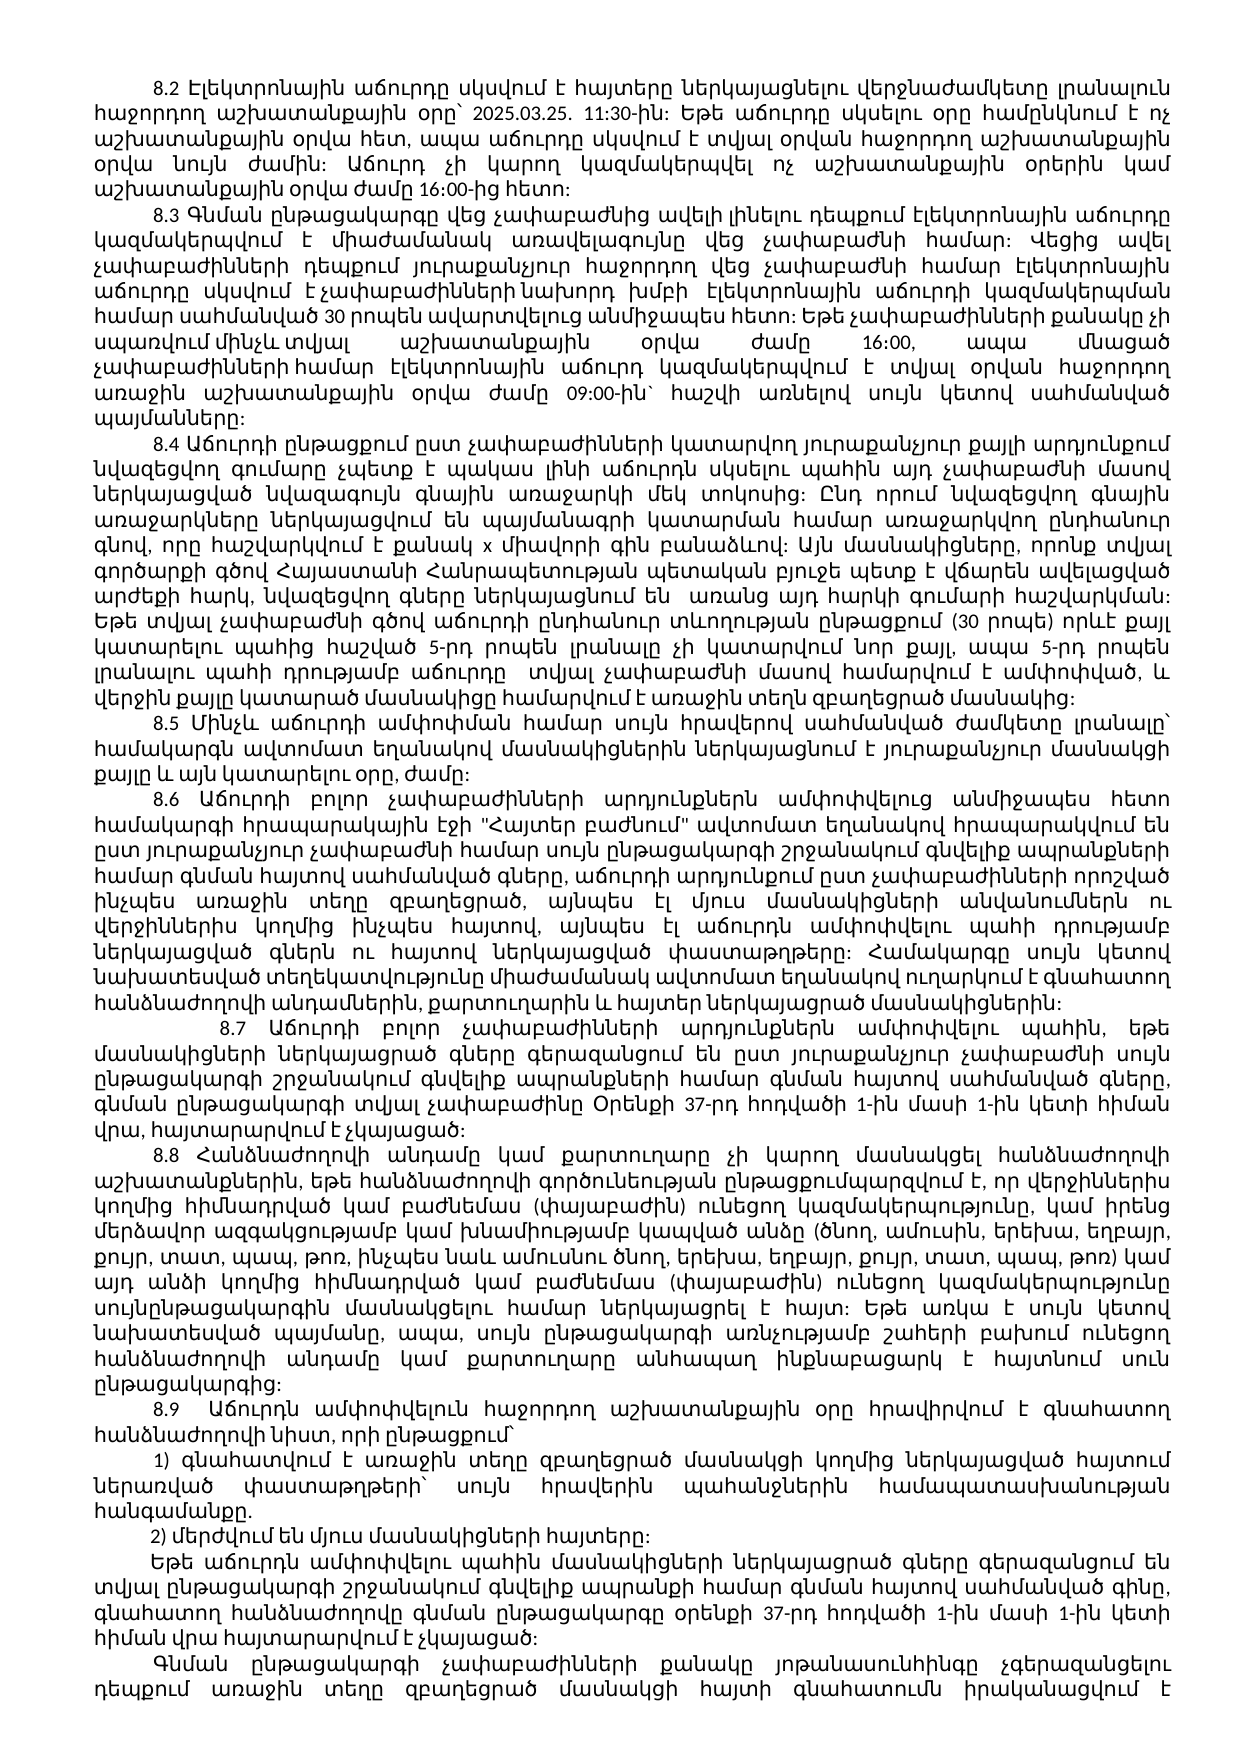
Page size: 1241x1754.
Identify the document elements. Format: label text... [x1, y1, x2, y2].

text 8.6 Աճուրդի բոլոր չափաբաժինների արդյունքներն ամփոփվելուց անմիջապես հետո համակարգի հրապարակային էջի "Հայտեր բաժնում" ավտոմատ եղանակով հրապարակվում են ըստ յուրաքանչյուր չափաբաժնի համար սույն ընթացակարգի շրջանակում գնվելիք ապրանքների համար գնման հայտով սահմանված գները, աճուրդի արդյունքում ըստ չափաբաժինների որոշված ինչպես առաջին տեղը զբաղեցրած, այնպես էլ մյուս մասնակիցների անվանումներն ու վերջիններիս կողմից ինչպես հայտով, այնպես էլ աճուրդն ամփոփվելու պահի դրությամբ ներկայացված գներն ու հայտով ներկայացված փաստաթղթերը: Համակարգը սույն կետով նախատեսված տեղեկատվությունը միաժամանակ ավտոմատ եղանակով ուղարկում է գնահատող հանձնաժողովի անդամներին, քարտուղարին և հայտեր ներկայացրած մասնակիցներին: [94, 787, 1171, 1015]
text 8.4 Աճուրդի ընթացքում ըստ չափաբաժինների կատարվող յուրաքանչյուր քայլի արդյունքում նվազեցվող գումարը չպետք է պակաս լինի աճուրդն սկսելու պահին այդ չափաբաժնի մասով ներկայացված նվազագույն գնային առաջարկի մեկ տոկոսից: Ընդ որում նվազեցվող գնային առաջարկները ներկայացվում են պայմանագրի կատարման համար առաջարկվող ընդհանուր գնով, որը հաշվարկվում է քանակ x միավորի գին բանաձևով: Այն մասնակիցները, որոնք տվյալ գործարքի գծով Հայաստանի Հանրապետության պետական բյուջե պետք է վճարեն ավելացված արժեքի հարկ, նվազեցվող գները ներկայացնում են առանց այդ հարկի գումարի հաշվարկման: Եթե տվյալ չափաբաժնի գծով աճուրդի ընդհանուր տևողության ընթացքում (30 րոպե) որևէ քայլ կատարելու պահից հաշված 5-րդ րոպեն լրանալը չի կատարվում նոր քայլ, ապա 5-րդ րոպեն լրանալու պահի դրությամբ աճուրդը տվյալ չափաբաժնի մասով համարվում է ամփոփված, և վերջին քայլը կատարած մասնակիցը համարվում է առաջին տեղն զբաղեցրած մասնակից: [94, 431, 1171, 710]
text 1) գնահատվում է առաջին տեղը զբաղեցրած մասնակցի կողմից ներկայացված հայտում ներառված փաստաթղթերի՝ սույն հրավերին պահանջներին համապատասխանության հանգամանքը. [94, 1447, 1171, 1524]
text 8.9 Աճուրդն ամփոփվելուն հաջորդող աշխատանքային օրը հրավիրվում է գնահատող հանձնաժողովի նիստ, որի ընթացքում՝ [94, 1397, 1171, 1447]
text 8.3 Գնման ընթացակարգը վեց չափաբաժնից ավելի լինելու դեպքում էլեկտրոնային աճուրդը կազմակերպվում է միաժամանակ առավելագույնը վեց չափաբաժնի համար: Վեցից ավել չափաբաժինների դեպքում յուրաքանչյուր հաջորդող վեց չափաբաժնի համար էլեկտրոնային աճուրդը սկսվում է չափաբաժինների նախորդ խմբի էլեկտրոնային աճուրդի կազմակերպման համար սահմանված 30 րոպեն ավարտվելուց անմիջապես հետո: Եթե չափաբաժինների քանակը չի սպառվում մինչև տվյալ աշխատանքային օրվա ժամը 16։00, ապա մնացած չափաբաժինների համար էլեկտրոնային աճուրդ կազմակերպվում է տվյալ օրվան հաջորդող առաջին աշխատանքային օրվա ժամը 09:00-ին` հաշվի առնելով սույն կետով սահմանված պայմանները: [94, 202, 1171, 431]
text 8.2 Էլեկտրոնային աճուրդը սկսվում է հայտերը ներկայացնելու վերջնաժամկետը լրանալուն հաջորդող աշխատանքային օրը՝ 2025.03.25. 11:30 -ին: Եթե աճուրդը սկսելու օրը համընկնում է ոչ աշխատանքային օրվա հետ, ապա աճուրդը սկսվում է տվյալ օրվան հաջորդող աշխատանքային օրվա նույն ժամին: Աճուրդ չի կարող կազմակերպվել ոչ աշխատանքային օրերին կամ աշխատանքային օրվա ժամը 16։00-ից հետո: [94, 75, 1171, 202]
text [94, 1651, 1171, 1702]
text Եթե աճուրդն ամփոփվելու պահին մասնակիցների ներկայացրած գները գերազանցում են տվյալ ընթացակարգի շրջանակում գնվելիք ապրանքի համար գնման հայտով սահմանված գինը, գնահատող հանձնաժողովը գնման ընթացակարգը օրենքի 37-րդ հոդվածի 1-ին մասի 1-ին կետի հիման վրա հայտարարվում է չկայացած: [94, 1549, 1171, 1651]
text 2) մերժվում են մյուս մասնակիցների հայտերը: [94, 1524, 1171, 1549]
text 8.7 Աճուրդի բոլոր չափաբաժինների արդյունքներն ամփոփվելու պահին, եթե մասնակիցների ներկայացրած գները գերազանցում են ըստ յուրաքանչյուր չափաբաժնի սույն ընթացակարգի շրջանակում գնվելիք ապրանքների համար գնման հայտով սահմանված գները, գնման ընթացակարգի տվյալ չափաբաժինը Օրենքի 37-րդ հոդվածի 1-ին մասի 1-ին կետի հիման վրա, հայտարարվում է չկայացած: [94, 1015, 1171, 1142]
text 8.8 Հանձնաժողովի անդամը կամ քարտուղարը չի կարող մասնակցել հանձնաժողովի աշխատանքներին, եթե հանձնաժողովի գործունեության ընթացքումպարզվում է, որ վերջիններիս կողմից հիմնադրված կամ բաժնեմաս (փայաբաժին) ունեցող կազմակերպությունը, կամ իրենց մերձավոր ազգակցությամբ կամ խնամիությամբ կապված անձը (ծնող, ամուսին, երեխա, եղբայր, քույր, տատ, պապ, թոռ, ինչպես նաև ամուսնու ծնող, երեխա, եղբայր, քույր, տատ, պապ, թոռ) կամ այդ անձի կողմից հիմնադրված կամ բաժնեմաս (փայաբաժին) ունեցող կազմակերպությունը սույնընթացակարգին մասնակցելու համար ներկայացրել է հայտ: Եթե առկա է սույն կետով նախատեսված պայմանը, ապա, սույն ընթացակարգի առնչությամբ շահերի բախում ունեցող հանձնաժողովի անդամը կամ քարտուղարը անհապաղ ինքնաբացարկ է հայտնում սուն ընթացակարգից: [94, 1142, 1171, 1397]
text 8.5 Մինչև աճուրդի ամփոփման համար սույն հրավերով սահմանված ժամկետը լրանալը՝ համակարգն ավտոմատ եղանակով մասնակիցներին ներկայացնում է յուրաքանչյուր մասնակցի քայլը և այն կատարելու օրը, ժամը: [94, 710, 1171, 787]
